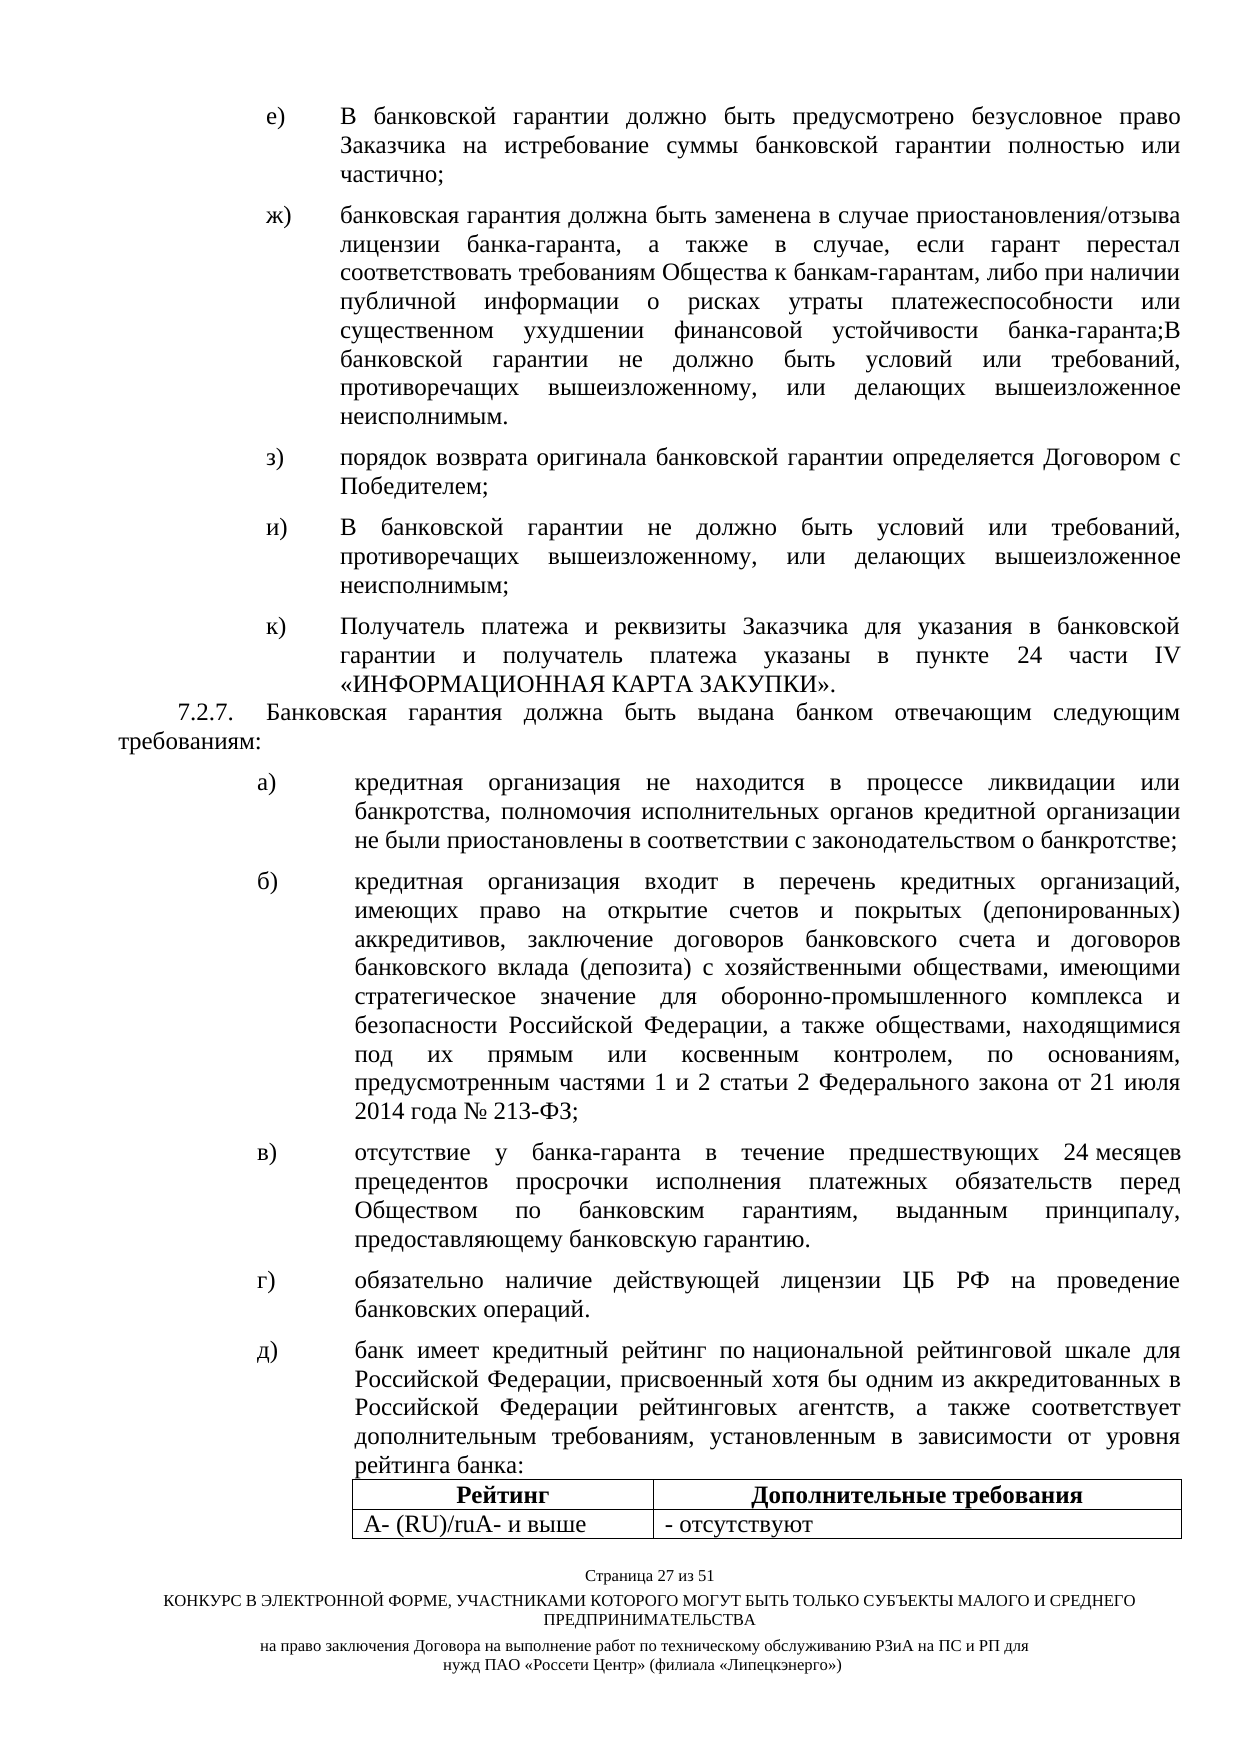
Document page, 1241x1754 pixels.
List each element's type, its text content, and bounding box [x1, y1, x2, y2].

table_cell A- (RU)/ruA- и выше [353, 1510, 653, 1538]
subtitle Банковская гарантия должна быть выдана банком отвечающим следующим требованиям: [118, 697, 1181, 755]
list Получатель платежа и реквизиты Заказчика для указания в банковской гарантии и получатель платежа указаны в пункте 24 части IV «ИНФОРМАЦИОННАЯ КАРТА ЗАКУПКИ». [266, 611, 1181, 697]
list кредитная организация не находится в процессе ликвидации или банкротства, полномочия исполнительных органов кредитной организации не были приостановлены в соответствии с законодательством о банкротстве; [257, 767, 1181, 854]
table_cell - отсутствуют [654, 1510, 1181, 1538]
list обязательно наличие действующей лицензии ЦБ РФ на проведение банковских операций. [257, 1265, 1181, 1322]
list отсутствие у банка-гаранта в течение предшествующих 24 месяцев прецедентов просрочки исполнения платежных обязательств перед Обществом по банковским гарантиям, выданным принципалу, предоставляющему банковскую гарантию. [257, 1137, 1181, 1252]
list кредитная организация входит в перечень кредитных организаций, имеющих право на открытие счетов и покрытых (депонированных) аккредитивов, заключение договоров банковского счета и договоров банковского вклада (депозита) с хозяйственными обществами, имеющими стратегическое значение для оборонно-промышленного комплекса и безопасности Российской Федерации, а также обществами, находящимися под их прямым или косвенным контролем, по основаниям, предусмотренным частями 1 и 2 статьи 2 Федерального закона от 21 июля 2014 года № 213-ФЗ; [257, 866, 1181, 1125]
list банковская гарантия должна быть заменена в случае приостановления/отзыва лицензии банка-гаранта, а также в случае, если гарант перестал соответствовать требованиям Общества к банкам-гарантам, либо при наличии публичной информации о рисках утраты платежеспособности или существенном ухудшении финансовой устойчивости банка-гаранта;В банковской гарантии не должно быть условий или требований, противоречащих вышеизложенному, или делающих вышеизложенное неисполнимым. [266, 200, 1181, 430]
list банк имеет кредитный рейтинг по национальной рейтинговой шкале для Российской Федерации, присвоенный хотя бы одним из аккредитованных в Российской Федерации рейтинговых агентств, а также соответствует дополнительным требованиям, установленным в зависимости от уровня рейтинга банка: [257, 1335, 1181, 1479]
list порядок возврата оригинала банковской гарантии определяется Договором c Победителем; [266, 442, 1181, 500]
table_header Рейтинг [353, 1480, 653, 1508]
table_header Дополнительные требования [654, 1480, 1181, 1508]
list В банковской гарантии должно быть предусмотрено безусловное право Заказчика на истребование суммы банковской гарантии полностью или частично; [266, 101, 1181, 187]
list В банковской гарантии не должно быть условий или требований, противоречащих вышеизложенному, или делающих вышеизложенное неисполнимым; [266, 512, 1181, 599]
